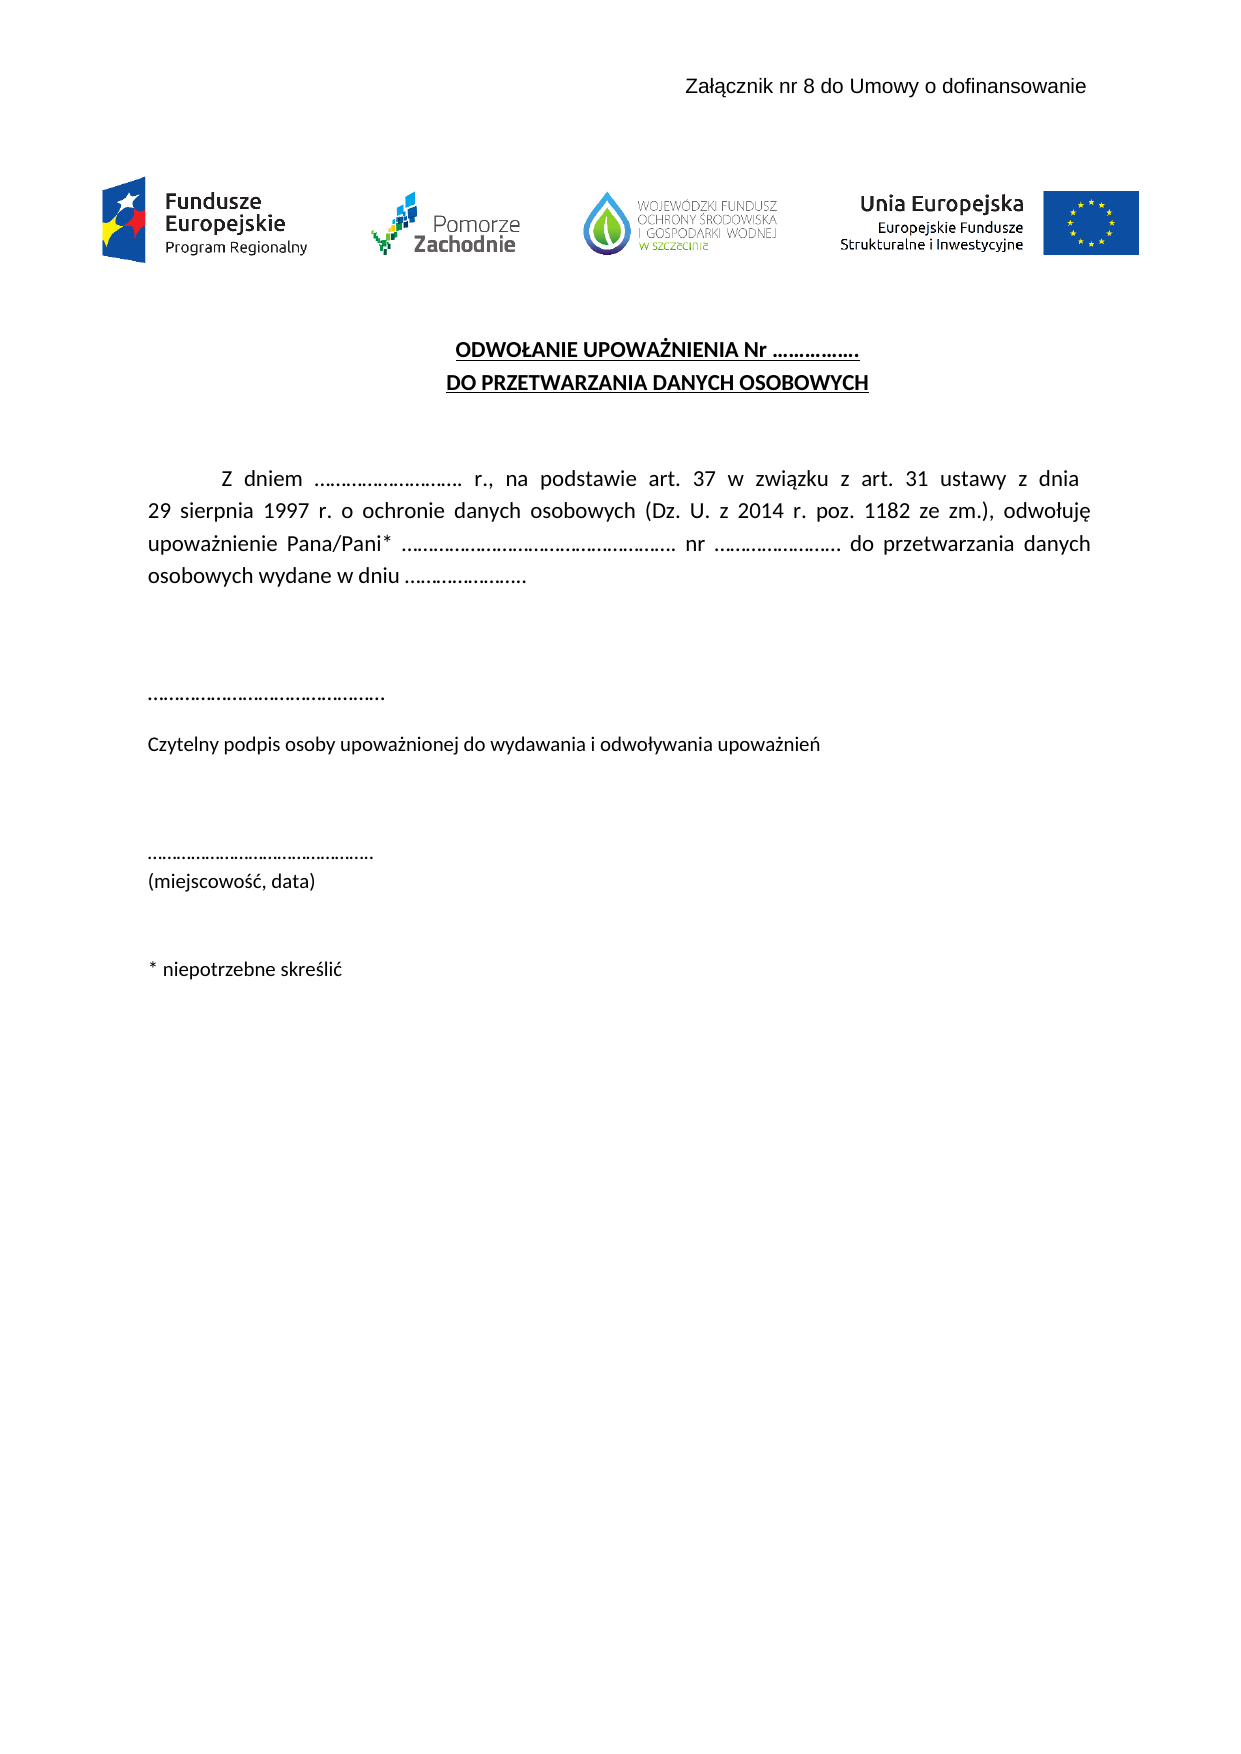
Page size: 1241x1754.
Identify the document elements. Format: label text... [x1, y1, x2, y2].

picture [81, 156, 1159, 284]
list DO PRZETWARZANIA DANYCH OSOBOWYCH [223, 368, 1093, 396]
text ……………………………………….. [148, 839, 1093, 865]
text Czytelny podpis osoby upoważnionej do wydawania i odwoływania upoważnień [148, 731, 1093, 757]
list Z dniem ………………………. r., na podstawie art. 37 w związku z art. 31 ustawy z dnia 29 sierpnia 1997 r. o ochronie danych osobowych (Dz. U. z 2014 r. poz. 1182 ze zm.), odwołuję upoważnienie Pana/Pani* ……………………………………………. nr …………………… do przetwarzania danych osobowych wydane w dniu ………………….. [148, 464, 1093, 589]
list ODWOŁANIE UPOWAŻNIENIA Nr ……………. [223, 336, 1093, 363]
text ……………………………………… [148, 678, 1093, 706]
text * niepotrzebne skreślić [148, 956, 1093, 982]
text (miejscowość, data) [148, 869, 1093, 894]
